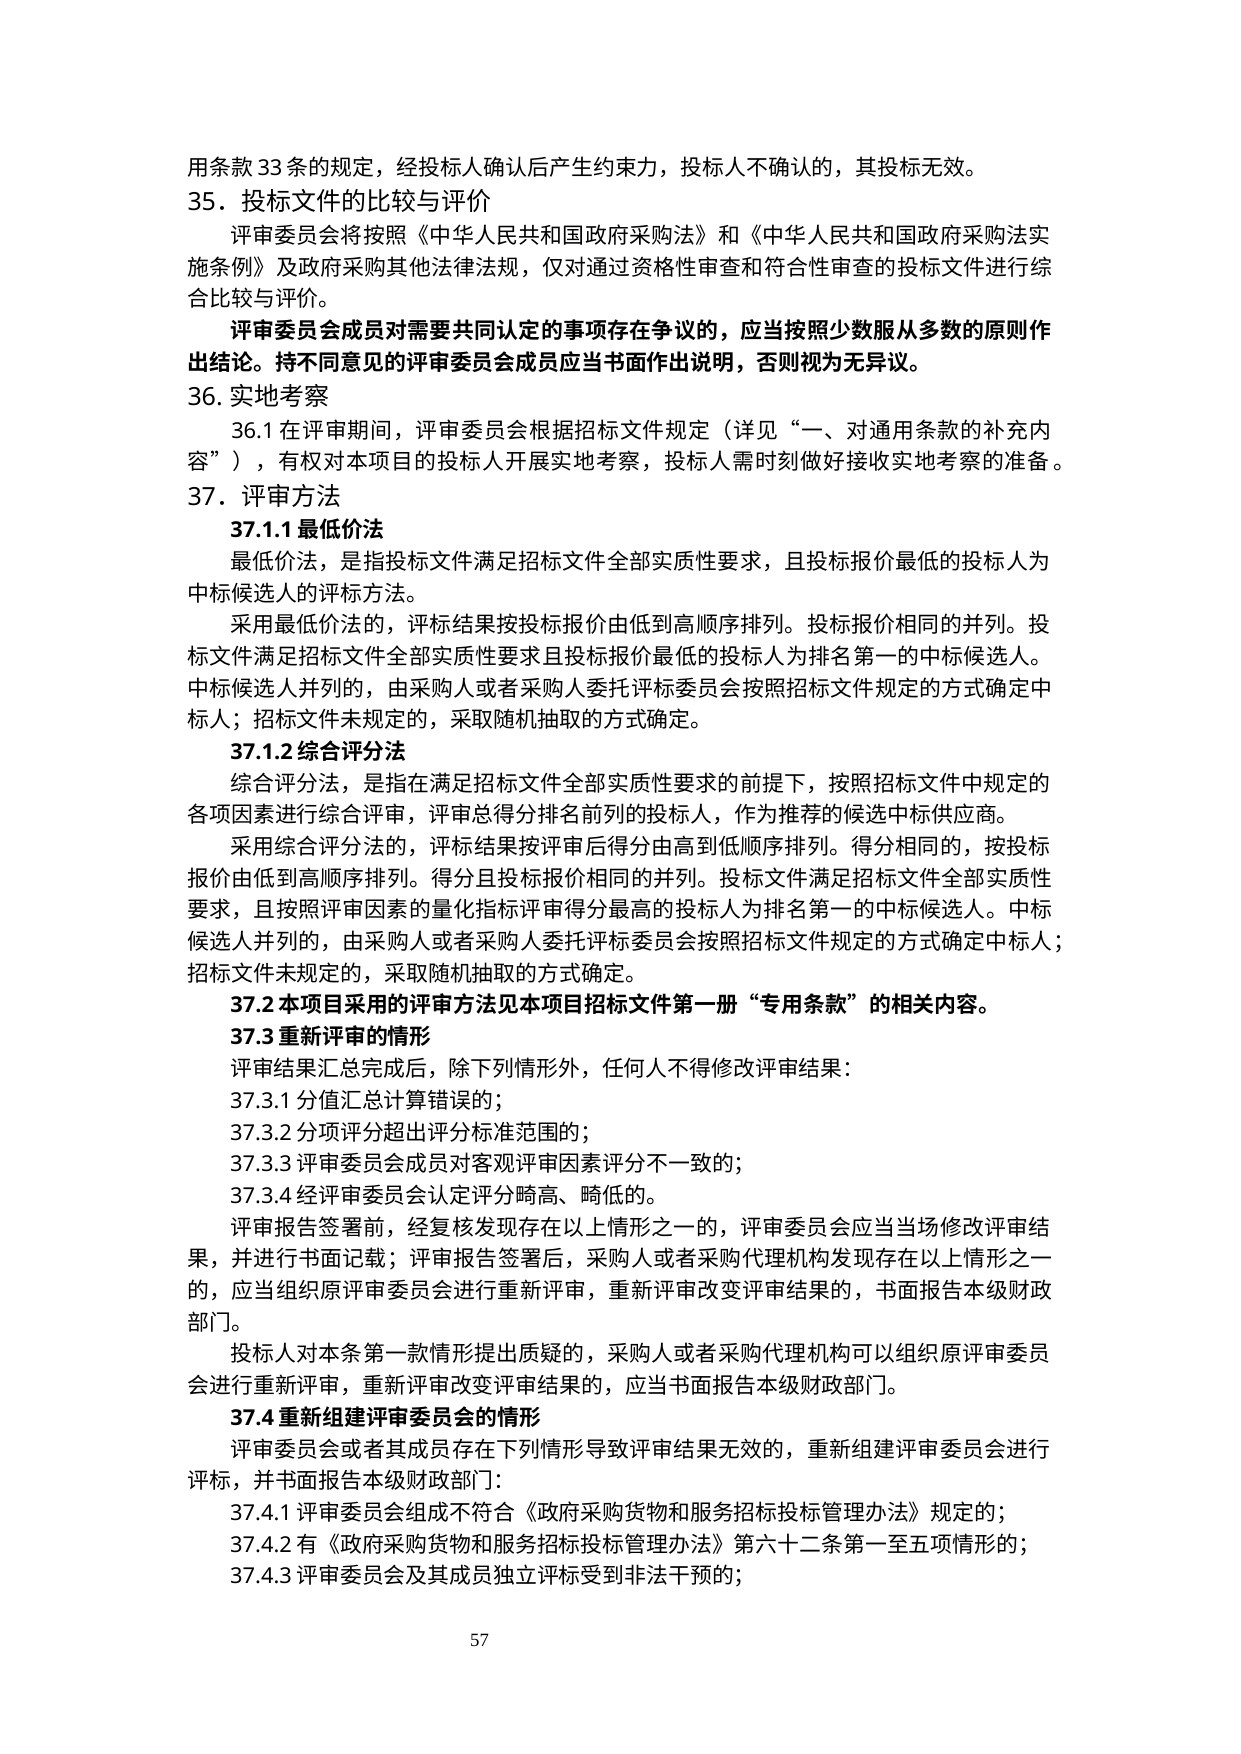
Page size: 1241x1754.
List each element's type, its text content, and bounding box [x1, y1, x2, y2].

text 综合评分法，是指在满足招标文件全部实质性要求的前提下，按照招标文件中规定的各项因素进行综合评审，评审总得分排名前列的投标人，作为推荐的候选中标供应商。 [187, 766, 1053, 829]
text 36.1在评审期间，评审委员会根据招标文件规定（详见“一、对通用条款的补充内容”），有权对本项目的投标人开展实地考察，投标人需时刻做好接收实地考察的准备。37．评审方法 [187, 413, 1053, 512]
text 37.3重新评审的情形 [187, 1019, 1053, 1051]
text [187, 150, 1053, 182]
text 投标人对本条第一款情形提出质疑的，采购人或者采购代理机构可以组织原评审委员会进行重新评审，重新评审改变评审结果的，应当书面报告本级财政部门。 [187, 1336, 1053, 1400]
text 35．投标文件的比较与评价 [187, 182, 1053, 218]
text 37.4.1评审委员会组成不符合《政府采购货物和服务招标投标管理办法》规定的； [187, 1495, 1053, 1527]
text 采用综合评分法的，评标结果按评审后得分由高到低顺序排列。得分相同的，按投标报价由低到高顺序排列。得分且投标报价相同的并列。投标文件满足招标文件全部实质性要求，且按照评审因素的量化指标评审得分最高的投标人为排名第一的中标候选人。中标候选人并列的，由采购人或者采购人委托评标委员会按照招标文件规定的方式确定中标人；招标文件未规定的，采取随机抽取的方式确定。 [187, 829, 1053, 987]
text 37.1.2综合评分法 [187, 734, 1053, 766]
text 采用最低价法的，评标结果按投标报价由低到高顺序排列。投标报价相同的并列。投标文件满足招标文件全部实质性要求且投标报价最低的投标人为排名第一的中标候选人。中标候选人并列的，由采购人或者采购人委托评标委员会按照招标文件规定的方式确定中标人；招标文件未规定的，采取随机抽取的方式确定。 [187, 607, 1053, 734]
text 37.4重新组建评审委员会的情形 [187, 1400, 1053, 1432]
text 37.4.3评审委员会及其成员独立评标受到非法干预的； [187, 1558, 1053, 1590]
text 37.4.2有《政府采购货物和服务招标投标管理办法》第六十二条第一至五项情形的； [187, 1527, 1053, 1558]
text 评审委员会或者其成员存在下列情形导致评审结果无效的，重新组建评审委员会进行评标，并书面报告本级财政部门： [187, 1432, 1053, 1495]
text 最低价法，是指投标文件满足招标文件全部实质性要求，且投标报价最低的投标人为中标候选人的评标方法。 [187, 544, 1053, 607]
text 37.1.1最低价法 [187, 512, 1053, 544]
text 评审报告签署前，经复核发现存在以上情形之一的，评审委员会应当当场修改评审结果，并进行书面记载；评审报告签署后，采购人或者采购代理机构发现存在以上情形之一的，应当组织原评审委员会进行重新评审，重新评审改变评审结果的，书面报告本级财政部门。 [187, 1210, 1053, 1336]
text 37.3.3评审委员会成员对客观评审因素评分不一致的； [187, 1146, 1053, 1178]
text 37.2本项目采用的评审方法见本项目招标文件第一册“专用条款”的相关内容。 [187, 987, 1053, 1019]
text 评审委员会将按照《中华人民共和国政府采购法》和《中华人民共和国政府采购法实施条例》及政府采购其他法律法规，仅对通过资格性审查和符合性审查的投标文件进行综合比较与评价。 [187, 218, 1053, 313]
text 36. 实地考察 [187, 376, 1053, 413]
text 37.3.2分项评分超出评分标准范围的； [187, 1114, 1053, 1146]
text 评审委员会成员对需要共同认定的事项存在争议的，应当按照少数服从多数的原则作出结论。持不同意见的评审委员会成员应当书面作出说明，否则视为无异议。 [187, 313, 1053, 376]
text 37.3.1分值汇总计算错误的； [187, 1083, 1053, 1114]
text 37.3.4经评审委员会认定评分畸高、畸低的。 [187, 1178, 1053, 1210]
text 评审结果汇总完成后，除下列情形外，任何人不得修改评审结果： [187, 1051, 1053, 1083]
